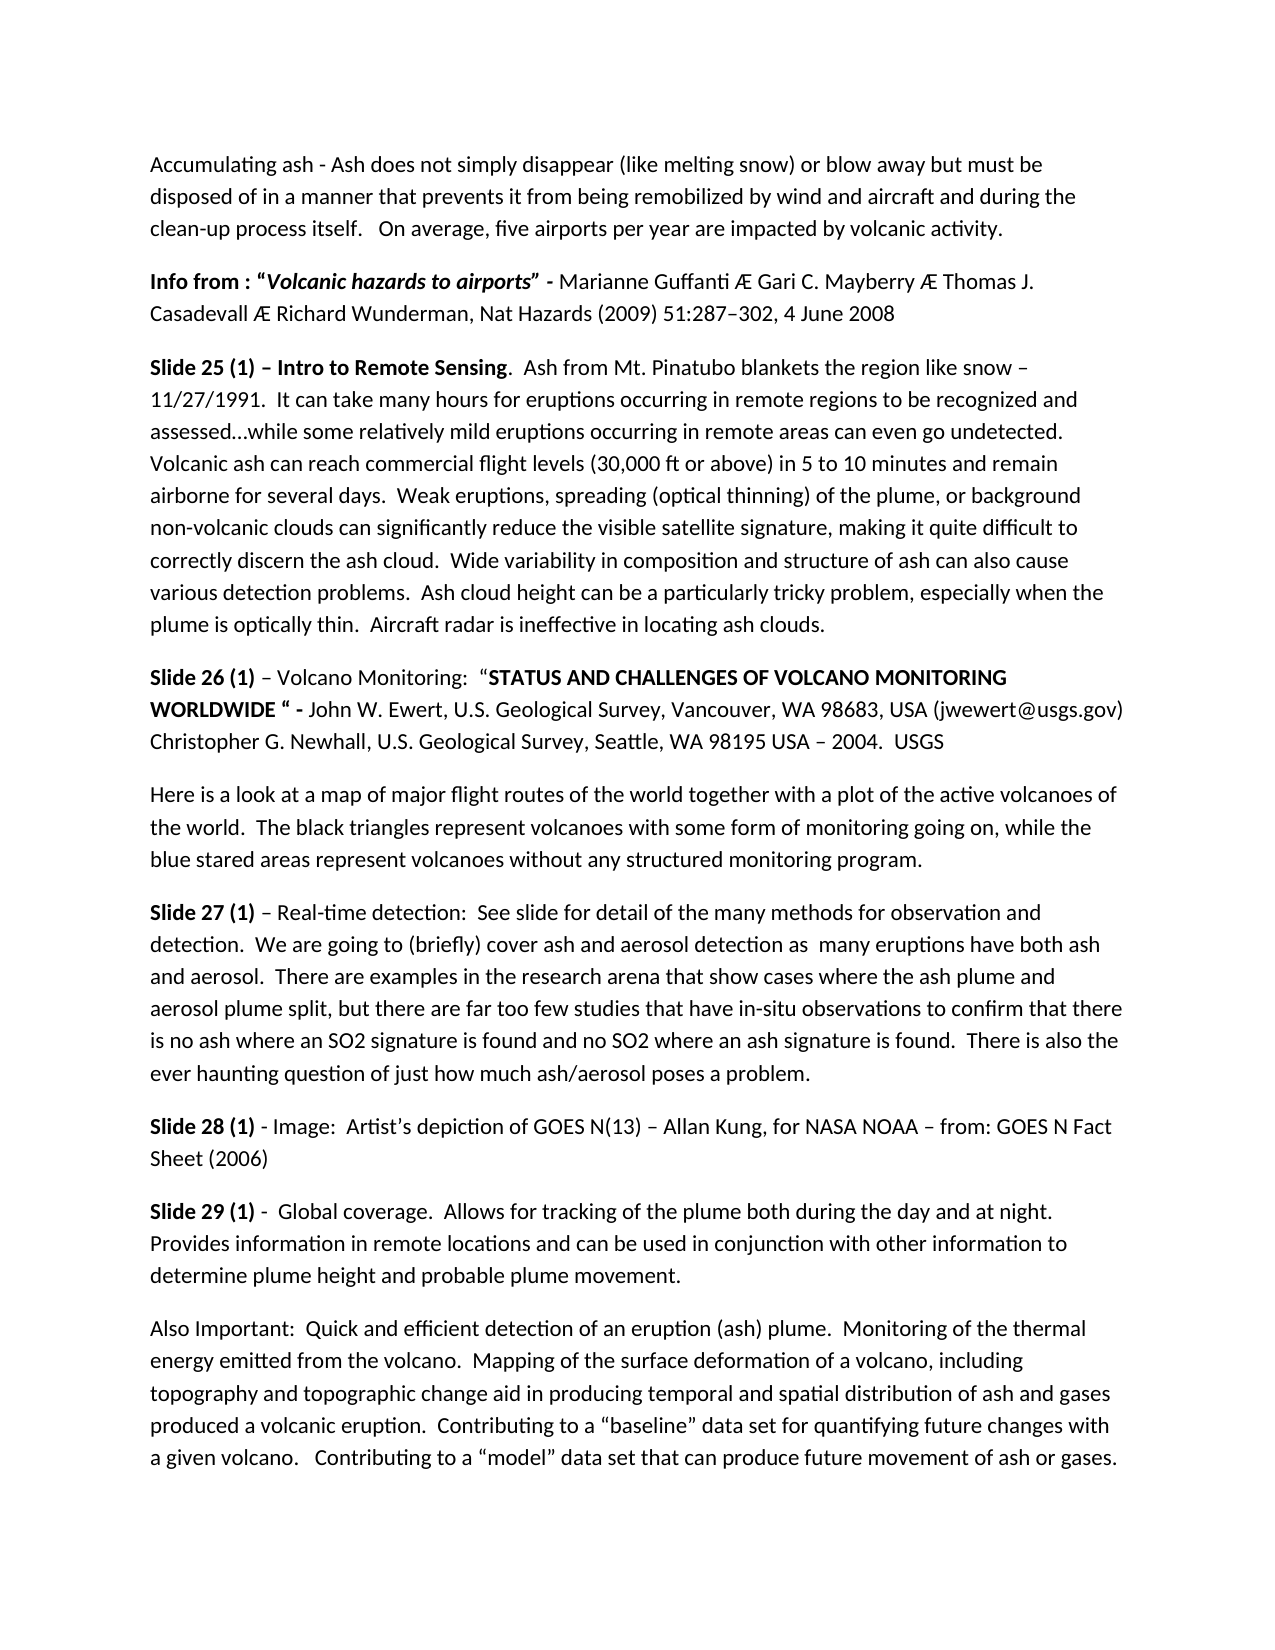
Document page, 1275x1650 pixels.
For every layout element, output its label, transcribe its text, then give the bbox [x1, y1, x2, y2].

text Also Important: Quick and efficient detection of an eruption (ash) plume. Monitoring of the thermal energy emitted from the volcano. Mapping of the surface deformation of a volcano, including topography and topographic change aid in producing temporal and spatial distribution of ash and gases produced a volcanic eruption. Contributing to a “baseline” data set for quantifying future changes with a given volcano. Contributing to a “model” data set that can produce future movement of ash or gases. [150, 1314, 1125, 1471]
text Here is a look at a map of major flight routes of the world together with a plot of the active volcanoes of the world. The black triangles represent volcanoes with some form of monitoring going on, while the blue stared areas represent volcanoes without any structured monitoring program. [150, 781, 1125, 873]
text Slide 25 (1) – Intro to Remote Sensing. Ash from Mt. Pinatubo blankets the region like snow – 11/27/1991. It can take many hours for eruptions occurring in remote regions to be recognized and assessed…while some relatively mild eruptions occurring in remote areas can even go undetected. Volcanic ash can reach commercial flight levels (30,000 ft or above) in 5 to 10 minutes and remain airborne for several days. Weak eruptions, spreading (optical thinning) of the plume, or background non-volcanic clouds can significantly reduce the visible satellite signature, making it quite difficult to correctly discern the ash cloud. Wide variability in composition and structure of ash can also cause various detection problems. Ash cloud height can be a particularly tricky problem, especially when the plume is optically thin. Aircraft radar is ineffective in locating ash clouds. [150, 353, 1125, 638]
text Slide 29 (1) - Global coverage. Allows for tracking of the plume both during the day and at night. Provides information in remote locations and can be used in conjunction with other information to determine plume height and probable plume movement. [150, 1197, 1125, 1289]
text Info from : “Volcanic hazards to airports” - Marianne Guffanti Æ Gari C. Mayberry Æ Thomas J. Casadevall Æ Richard Wunderman, Nat Hazards (2009) 51:287–302, 4 June 2008 [150, 267, 1125, 328]
text Slide 27 (1) – Real-time detection: See slide for detail of the many methods for observation and detection. We are going to (briefly) cover ash and aerosol detection as many eruptions have both ash and aerosol. There are examples in the research arena that show cases where the ash plume and aerosol plume split, but there are far too few studies that have in-situ observations to confirm that there is no ash where an SO2 signature is found and no SO2 where an ash signature is found. There is also the ever haunting question of just how much ash/aerosol poses a problem. [150, 898, 1125, 1087]
text Accumulating ash - Ash does not simply disappear (like melting snow) or blow away but must be disposed of in a manner that prevents it from being remobilized by wind and aircraft and during the clean-up process itself. On average, five airports per year are impacted by volcanic activity. [150, 150, 1125, 242]
text Slide 28 (1) - Image: Artist’s depiction of GOES N(13) – Allan Kung, for NASA NOAA – from: GOES N Fact Sheet (2006) [150, 1112, 1125, 1172]
text Slide 26 (1) – Volcano Monitoring: “STATUS AND CHALLENGES OF VOLCANO MONITORING WORLDWIDE “ - John W. Ewert, U.S. Geological Survey, Vancouver, WA 98683, USA (jwewert@usgs.gov) Christopher G. Newhall, U.S. Geological Survey, Seattle, WA 98195 USA – 2004. USGS [150, 663, 1125, 756]
